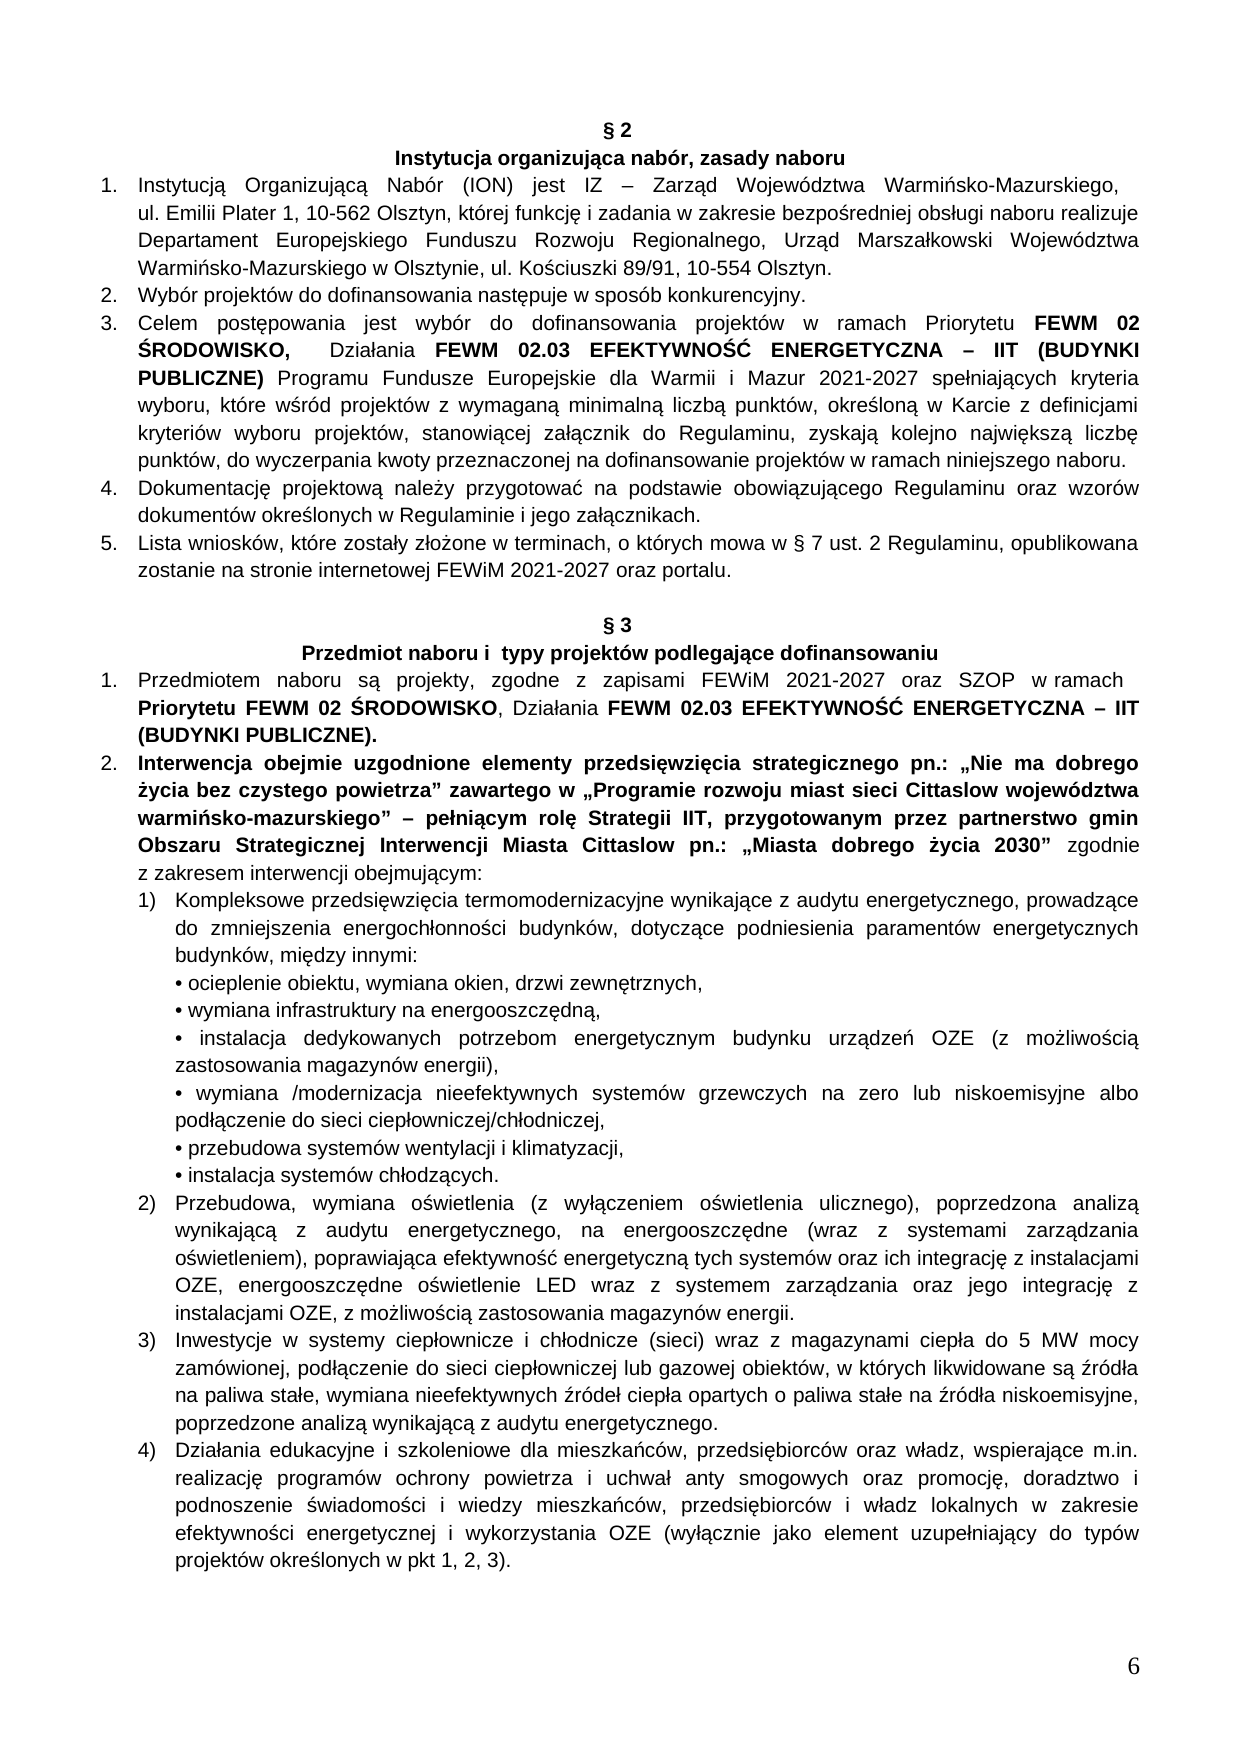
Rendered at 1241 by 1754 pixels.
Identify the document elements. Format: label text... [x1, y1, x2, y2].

list Celem postępowania jest wybór do dofinansowania projektów w ramach Priorytetu FEWM 02 ŚRODOWISKO, Działania FEWM 02.03 EFEKTYWNOŚĆ ENERGETYCZNA – IIT (BUDYNKI PUBLICZNE) Programu Fundusze Europejskie dla Warmii i Mazur 2021-2027 spełniających kryteria wyboru, które wśród projektów z wymaganą minimalną liczbą punktów, określoną w Karcie z definicjami kryteriów wyboru projektów, stanowiącej załącznik do Regulaminu, zyskają kolejno największą liczbę punktów, do wyczerpania kwoty przeznaczonej na dofinansowanie projektów w ramach niniejszego naboru. [100, 311, 1140, 472]
list • instalacja dedykowanych potrzebom energetycznym budynku urządzeń OZE (z możliwością zastosowania magazynów energii), [175, 1026, 1140, 1077]
list Lista wniosków, które zostały złożone w terminach, o których mowa w § 7 ust. 2 Regulaminu, opublikowana zostanie na stronie internetowej FEWiM 2021-2027 oraz portalu. [100, 531, 1140, 582]
list Wybór projektów do dofinansowania następuje w sposób konkurencyjny. [100, 283, 1140, 307]
list Inwestycje w systemy ciepłownicze i chłodnicze (sieci) wraz z magazynami ciepła do 5 MW mocy zamówionej, podłączenie do sieci ciepłowniczej lub gazowej obiektów, w których likwidowane są źródła na paliwa stałe, wymiana nieefektywnych źródeł ciepła opartych o paliwa stałe na źródła niskoemisyjne, poprzedzone analizą wynikającą z audytu energetycznego. [138, 1328, 1140, 1434]
list Dokumentację projektową należy przygotować na podstawie obowiązującego Regulaminu oraz wzorów dokumentów określonych w Regulaminie i jego załącznikach. [100, 476, 1140, 527]
list • instalacja systemów chłodzących. [175, 1163, 1140, 1187]
list Działania edukacyjne i szkoleniowe dla mieszkańców, przedsiębiorców oraz władz, wspierające m.in. realizację programów ochrony powietrza i uchwał anty smogowych oraz promocję, doradztwo i podnoszenie świadomości i wiedzy mieszkańców, przedsiębiorców i władz lokalnych w zakresie efektywności energetycznej i wykorzystania OZE (wyłącznie jako element uzupełniający do typów projektów określonych w pkt 1, 2, 3). [138, 1438, 1140, 1572]
list • wymiana /modernizacja nieefektywnych systemów grzewczych na zero lub niskoemisyjne albo podłączenie do sieci ciepłowniczej/chłodniczej, [175, 1081, 1140, 1132]
list Przedmiotem naboru są projekty, zgodne z zapisami FEWiM 2021-2027 oraz SZOP w ramach Priorytetu FEWM 02 ŚRODOWISKO, Działania FEWM 02.03 EFEKTYWNOŚĆ ENERGETYCZNA – IIT (BUDYNKI PUBLICZNE). [100, 668, 1140, 747]
list • wymiana infrastruktury na energooszczędną, [175, 998, 1140, 1022]
list Instytucją Organizującą Nabór (ION) jest IZ – Zarząd Województwa Warmińsko-Mazurskiego, ul. Emilii Plater 1, 10-562 Olsztyn, której funkcję i zadania w zakresie bezpośredniej obsługi naboru realizuje Departament Europejskiego Funduszu Rozwoju Regionalnego, Urząd Marszałkowski Województwa Warmińsko-Mazurskiego w Olsztynie, ul. Kościuszki 89/91, 10-554 Olsztyn. [100, 173, 1140, 279]
subtitle § 2 Instytucja organizująca nabór, zasady naboru [100, 118, 1140, 169]
list Kompleksowe przedsięwzięcia termomodernizacyjne wynikające z audytu energetycznego, prowadzące do zmniejszenia energochłonności budynków, dotyczące podniesienia paramentów energetycznych budynków, między innymi: [138, 888, 1140, 967]
list • ocieplenie obiektu, wymiana okien, drzwi zewnętrznych, [175, 971, 1140, 994]
subtitle § 3 Przedmiot naboru i typy projektów podlegające dofinansowaniu [100, 613, 1140, 664]
list Interwencja obejmie uzgodnione elementy przedsięwzięcia strategicznego pn.: „Nie ma dobrego życia bez czystego powietrza” zawartego w „Programie rozwoju miast sieci Cittaslow województwa warmińsko-mazurskiego” – pełniącym rolę Strategii IIT, przygotowanym przez partnerstwo gmin Obszaru Strategicznej Interwencji Miasta Cittaslow pn.: „Miasta dobrego życia 2030” zgodnie z zakresem interwencji obejmującym: [100, 751, 1140, 884]
list • przebudowa systemów wentylacji i klimatyzacji, [175, 1136, 1140, 1159]
list Przebudowa, wymiana oświetlenia (z wyłączeniem oświetlenia ulicznego), poprzedzona analizą wynikającą z audytu energetycznego, na energooszczędne (wraz z systemami zarządzania oświetleniem), poprawiająca efektywność energetyczną tych systemów oraz ich integrację z instalacjami OZE, energooszczędne oświetlenie LED wraz z systemem zarządzania oraz jego integrację z instalacjami OZE, z możliwością zastosowania magazynów energii. [138, 1191, 1140, 1324]
